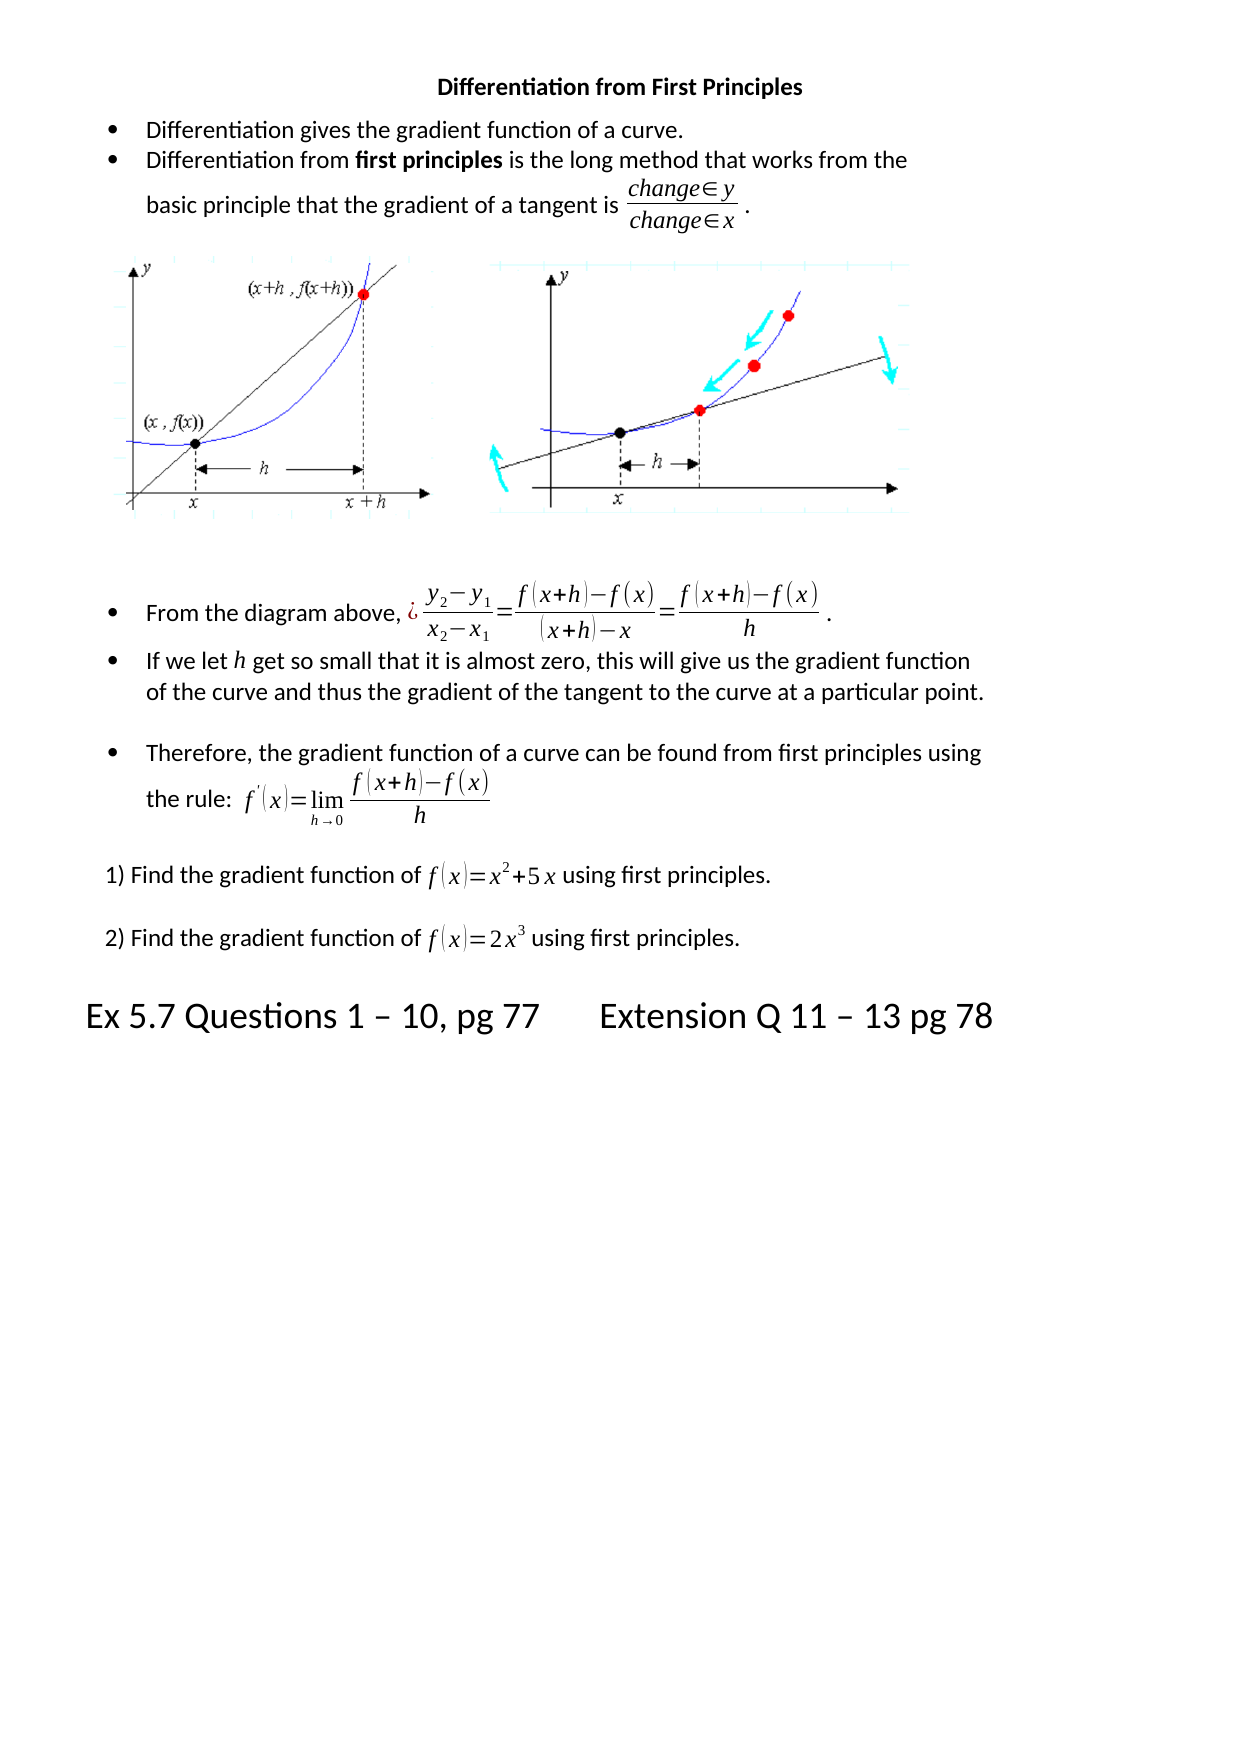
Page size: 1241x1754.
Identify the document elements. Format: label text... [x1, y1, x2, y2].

list If we let get so small that it is almost zero, this will give us the gradient function [108, 645, 1169, 676]
list Differentiation gives the gradient function of a curve. [108, 114, 1169, 144]
list Therefore, the gradient function of a curve can be found from first principles using [108, 737, 1169, 767]
list basic principle that the gradient of a tangent is . [146, 175, 1169, 234]
list Differentiation from first principles is the long method that works from the [108, 144, 1169, 175]
list of the curve and thus the gradient of the tangent to the curve at a particular point. [146, 676, 1169, 706]
picture [113, 256, 434, 519]
text 1) Find the gradient function of using first principles. [71, 858, 1169, 891]
text Differentiation from First Principles [71, 71, 1169, 101]
text 2) Find the gradient function of using first principles. [71, 921, 1169, 954]
list the rule: [146, 767, 1169, 829]
list From the diagram above, . [108, 579, 1169, 645]
picture [489, 261, 910, 513]
